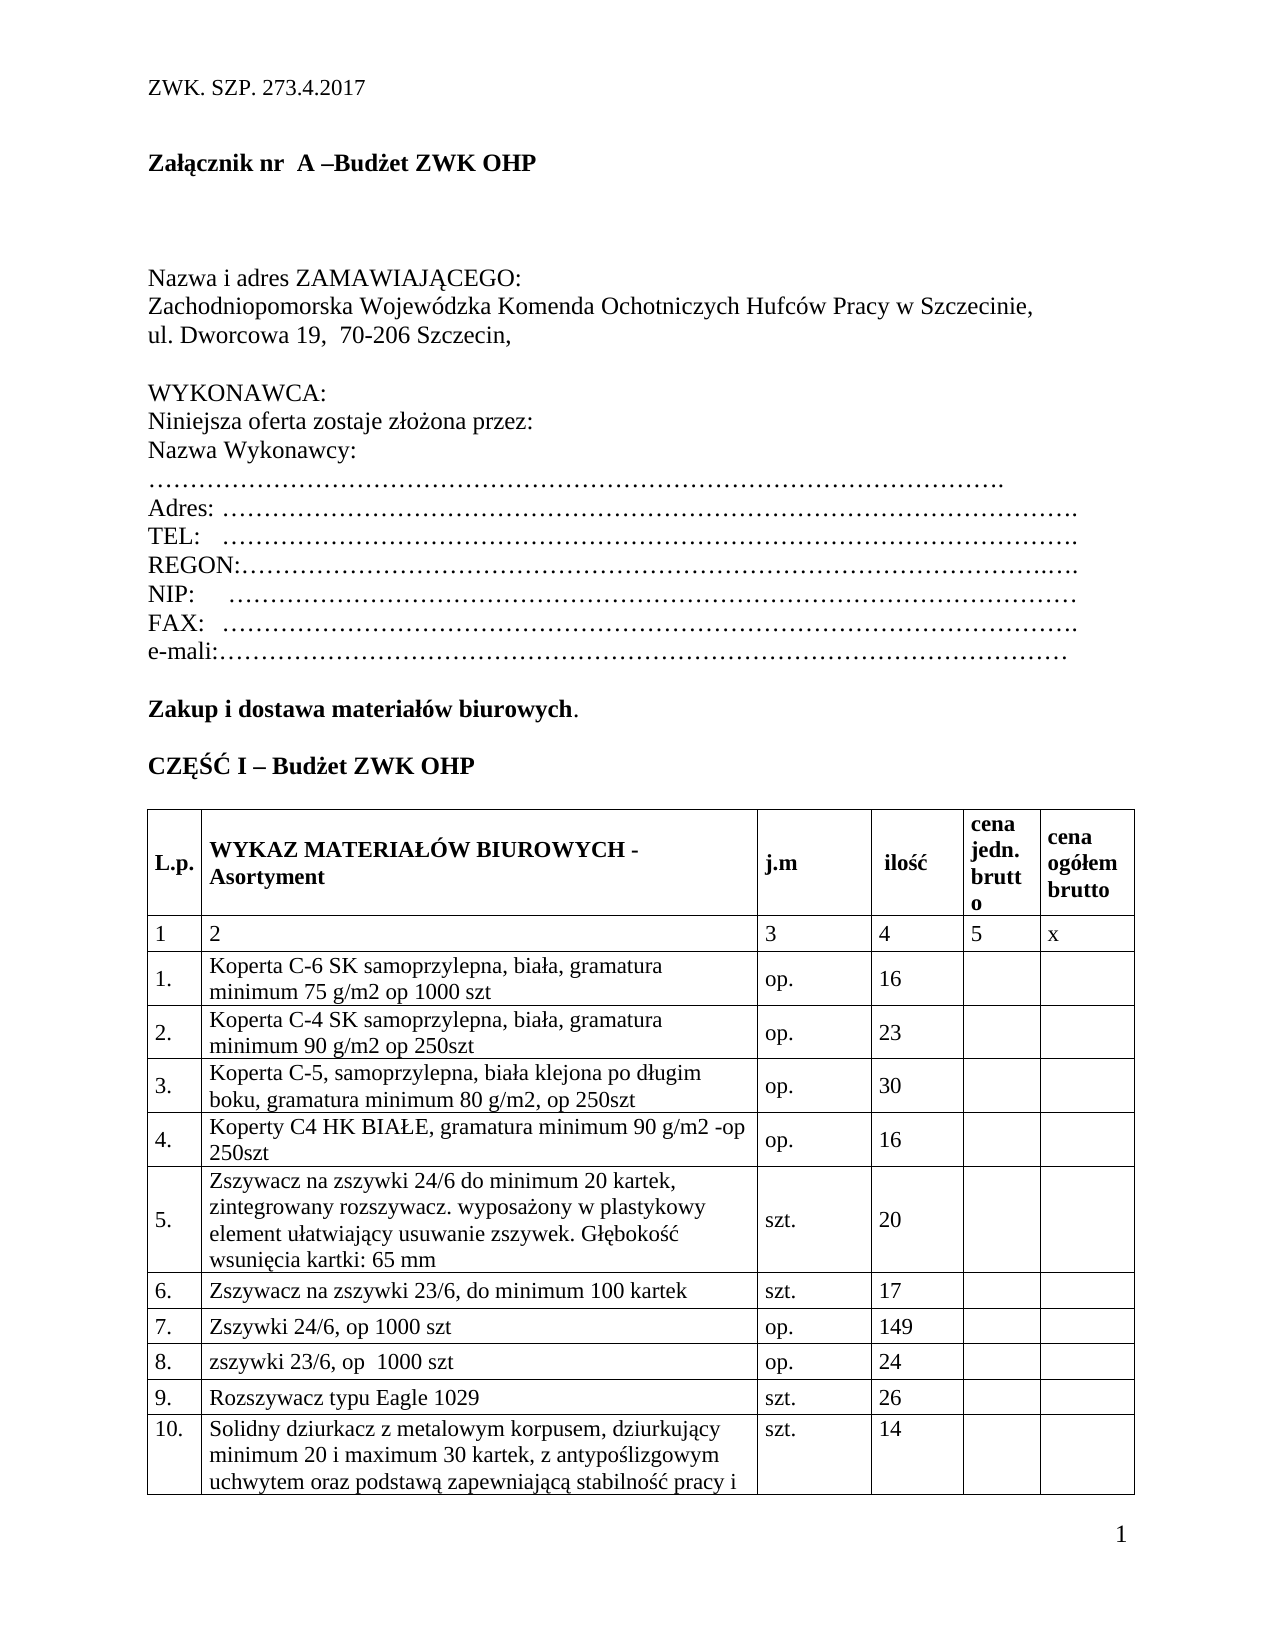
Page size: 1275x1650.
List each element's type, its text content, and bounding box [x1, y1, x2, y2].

table_cell 4. [148, 1113, 201, 1166]
table_cell szt. [758, 1380, 871, 1414]
table_cell op. [758, 1344, 871, 1378]
table_cell 24 [872, 1344, 963, 1378]
table_cell szt. [758, 1415, 871, 1494]
table_cell [1041, 1059, 1134, 1112]
table_cell 4 [872, 916, 963, 951]
table_cell 8. [148, 1344, 201, 1378]
table_cell 2 [202, 916, 757, 951]
text …………………………………………………………………………………………. [148, 464, 1127, 493]
table_cell 2. [148, 1006, 201, 1058]
table_cell [964, 1006, 1040, 1058]
table_cell 10. [148, 1415, 201, 1494]
table_cell 9. [148, 1380, 201, 1414]
table_cell 23 [872, 1006, 963, 1058]
text Nazwa Wykonawcy: [148, 435, 1127, 464]
table_cell Zszywki 24/6, op 1000 szt [202, 1309, 757, 1343]
table_cell 3. [148, 1059, 201, 1112]
table_cell 7. [148, 1309, 201, 1343]
text Zachodniopomorska Wojewódzka Komenda Ochotniczych Hufców Pracy w Szczecinie, [148, 291, 1127, 320]
table_cell Koperta C-6 SK samoprzylepna, biała, gramatura minimum 75 g/m2 op 1000 szt [202, 952, 757, 1004]
table_cell [1041, 1167, 1134, 1272]
table_cell op. [758, 1006, 871, 1058]
table_cell 14 [872, 1415, 963, 1494]
table_cell 17 [872, 1273, 963, 1308]
text NIP: ………………………………………………………………………………………… [148, 579, 1127, 608]
table_header cena jedn. brutto [964, 810, 1040, 915]
table_header j.m [758, 810, 871, 915]
table_cell Koperty C4 HK BIAŁE, gramatura minimum 90 g/m2 -op 250szt [202, 1113, 757, 1166]
table_cell [1041, 952, 1134, 1004]
table_cell [964, 1344, 1040, 1378]
table_cell 3 [758, 916, 871, 951]
table_cell 1 [148, 916, 201, 951]
table_cell [964, 1059, 1040, 1112]
table_cell op. [758, 1059, 871, 1112]
table_cell Koperta C-4 SK samoprzylepna, biała, gramatura minimum 90 g/m2 op 250szt [202, 1006, 757, 1058]
text Niniejsza oferta zostaje złożona przez: [148, 406, 1127, 435]
table_cell 5 [964, 916, 1040, 951]
table_cell [1041, 1309, 1134, 1343]
table_cell [1041, 1006, 1134, 1058]
table_cell op. [758, 952, 871, 1004]
table_cell [1041, 1273, 1134, 1308]
table_cell op. [758, 1309, 871, 1343]
table_header WYKAZ MATERIAŁÓW BIUROWYCH - Asortyment [202, 810, 757, 915]
table_cell 16 [872, 1113, 963, 1166]
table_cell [202, 1415, 757, 1494]
text CZĘŚĆ I – Budżet ZWK OHP [148, 751, 1127, 780]
table_cell szt. [758, 1167, 871, 1272]
table_cell [964, 1380, 1040, 1414]
table_header L.p. [148, 810, 201, 915]
text Załącznik nr A –Budżet ZWK OHP [148, 148, 1127, 176]
table_cell [1041, 1113, 1134, 1166]
table_cell 16 [872, 952, 963, 1004]
text e-mali:………………………………………………………………………………………… [148, 636, 1127, 665]
text Zakup i dostawa materiałów biurowych. [148, 694, 1127, 723]
text REGON:…………………………………………………………………………………….…. [148, 550, 1127, 579]
table_cell [964, 1415, 1040, 1494]
table_header ilość [872, 810, 963, 915]
text FAX: …………………………………………………………………………………………. [148, 608, 1127, 636]
table_cell op. [758, 1113, 871, 1166]
table_cell [1041, 1380, 1134, 1414]
table_cell Koperta C-5, samoprzylepna, biała klejona po długim boku, gramatura minimum 80 g/m2, op 250szt [202, 1059, 757, 1112]
table_cell [964, 1167, 1040, 1272]
table_cell szt. [758, 1273, 871, 1308]
table_header cena ogółem brutto [1041, 810, 1134, 915]
table_cell [964, 1273, 1040, 1308]
table_cell 6. [148, 1273, 201, 1308]
table_cell 1. [148, 952, 201, 1004]
table_cell [1041, 1415, 1134, 1494]
table_cell 26 [872, 1380, 963, 1414]
table_cell Zszywacz na zszywki 24/6 do minimum 20 kartek, zintegrowany rozszywacz. wyposażony w plastykowy element ułatwiający usuwanie zszywek. Głębokość wsunięcia kartki: 65 mm [202, 1167, 757, 1272]
table_cell 30 [872, 1059, 963, 1112]
table_cell 149 [872, 1309, 963, 1343]
text Adres: …………………………………………………………………………………………. [148, 493, 1127, 521]
text WYKONAWCA: [148, 378, 1127, 406]
table_cell [1041, 1344, 1134, 1378]
table_cell [964, 1113, 1040, 1166]
table_cell zszywki 23/6, op 1000 szt [202, 1344, 757, 1378]
table_cell x [1041, 916, 1134, 951]
text ul. Dworcowa 19, 70-206 Szczecin, [148, 320, 1127, 349]
text TEL: …………………………………………………………………………………………. [148, 521, 1127, 550]
text Nazwa i adres ZAMAWIAJĄCEGO: [148, 263, 1127, 291]
table_cell 5. [148, 1167, 201, 1272]
table_cell Zszywacz na zszywki 23/6, do minimum 100 kartek [202, 1273, 757, 1308]
table_cell [964, 952, 1040, 1004]
table_cell Rozszywacz typu Eagle 1029 [202, 1380, 757, 1414]
table_cell 20 [872, 1167, 963, 1272]
table_cell [964, 1309, 1040, 1343]
